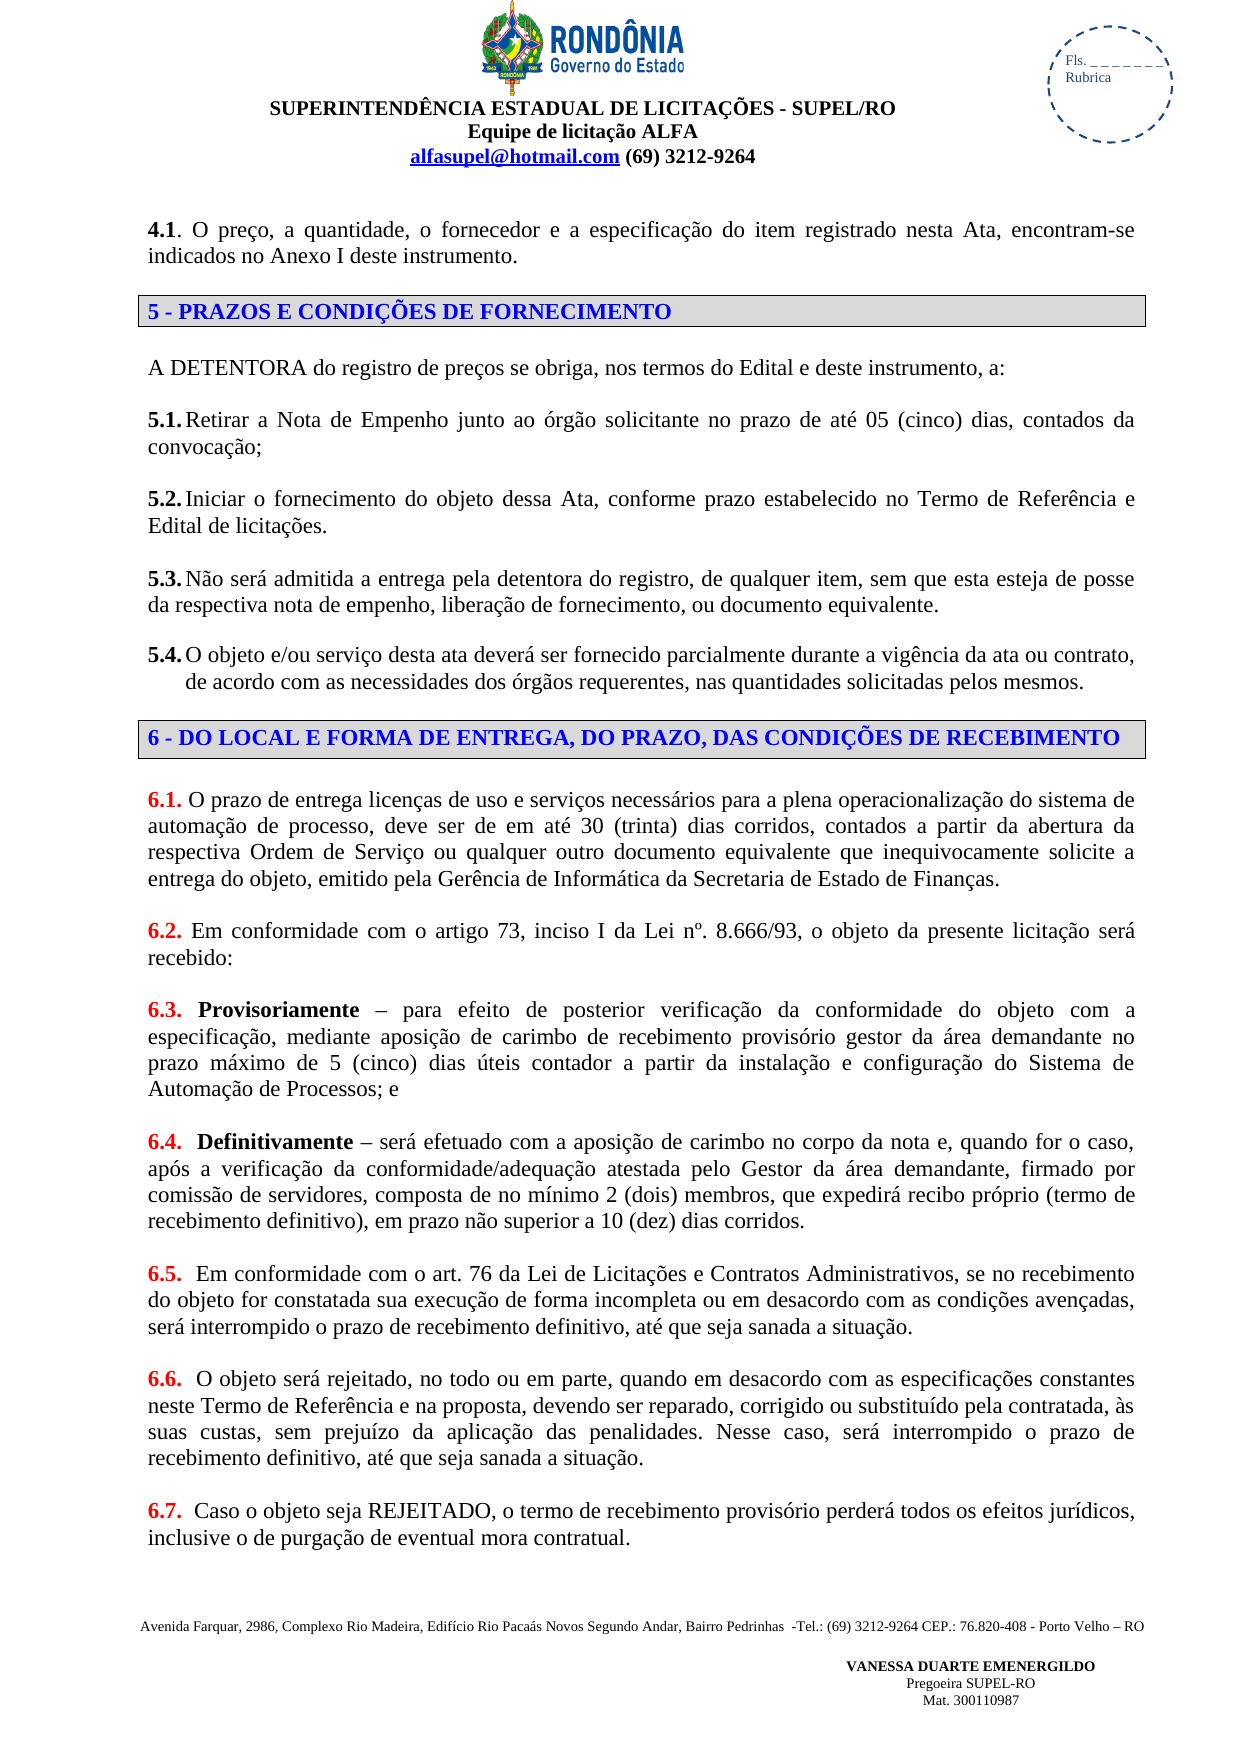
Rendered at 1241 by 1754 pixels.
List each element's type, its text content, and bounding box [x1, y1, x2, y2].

text A DETENTORA do registro de preços se obriga, nos termos do Edital e deste instrumento, a: [148, 354, 1137, 380]
text 6.6. O objeto será rejeitado, no todo ou em parte, quando em desacordo com as especificações constantes neste Termo de Referência e na proposta, devendo ser reparado, corrigido ou substituído pela contratada, às suas custas, sem prejuízo da aplicação das penalidades. Nesse caso, será interrompido o prazo de recebimento definitivo, até que seja sanada a situação. [148, 1365, 1137, 1471]
text 6.5. Em conformidade com o art. 76 da Lei de Licitações e Contratos Administrativos, se no recebimento do objeto for constatada sua execução de forma incompleta ou em desacordo com as condições avençadas, será interrompido o prazo de recebimento definitivo, até que seja sanada a situação. [148, 1260, 1137, 1339]
text 6.7. Caso o objeto seja REJEITADO, o termo de recebimento provisório perderá todos os efeitos jurídicos, inclusive o de purgação de eventual mora contratual. [148, 1497, 1137, 1550]
text 6.3. Provisoriamente – para efeito de posterior verificação da conformidade do objeto com a especificação, mediante aposição de carimbo de recebimento provisório gestor da área demandante no prazo máximo de 5 (cinco) dias úteis contador a partir da instalação e configuração do Sistema de Automação de Processos; e [148, 996, 1137, 1102]
text 5 - PRAZOS E CONDIÇÕES DE FORNECIMENTO [139, 296, 1145, 326]
list Iniciar o fornecimento do objeto dessa Ata, conforme prazo estabelecido no Termo de Referência e Edital de licitações. [148, 486, 1137, 538]
list Não será admitida a entrega pela detentora do registro, de qualquer item, sem que esta esteja de posse da respectiva nota de empenho, liberação de fornecimento, ou documento equivalente. [148, 564, 1137, 617]
picture [481, 0, 684, 96]
text 6.2. Em conformidade com o artigo 73, inciso I da Lei nº. 8.666/93, o objeto da presente licitação será recebido: [148, 917, 1137, 970]
text 6 - DO LOCAL E FORMA DE ENTREGA, DO PRAZO, DAS CONDIÇÕES DE RECEBIMENTO [139, 721, 1145, 758]
list Retirar a Nota de Empenho junto ao órgão solicitante no prazo de até 05 (cinco) dias, contados da convocação; [148, 406, 1137, 459]
text 4.1. O preço, a quantidade, o fornecedor e a especificação do item registrado nesta Ata, encontram-se indicados no Anexo I deste instrumento. [148, 216, 1137, 268]
list O objeto e/ou serviço desta ata deverá ser fornecido parcialmente durante a vigência da ata ou contrato, de acordo com as necessidades dos órgãos requerentes, nas quantidades solicitadas pelos mesmos. [148, 641, 1137, 694]
text 6.4. Definitivamente – será efetuado com a aposição de carimbo no corpo da nota e, quando for o caso, após a verificação da conformidade/adequação atestada pelo Gestor da área demandante, firmado por comissão de servidores, composta de no mínimo 2 (dois) membros, que expedirá recibo próprio (termo de recebimento definitivo), em prazo não superior a 10 (dez) dias corridos. [148, 1128, 1137, 1234]
text 6.1. O prazo de entrega licenças de uso e serviços necessários para a plena operacionalização do sistema de automação de processo, deve ser de em até 30 (trinta) dias corridos, contados a partir da abertura da respectiva Ordem de Serviço ou qualquer outro documento equivalente que inequivocamente solicite a entrega do objeto, emitido pela Gerência de Informática da Secretaria de Estado de Finanças. [148, 786, 1137, 891]
